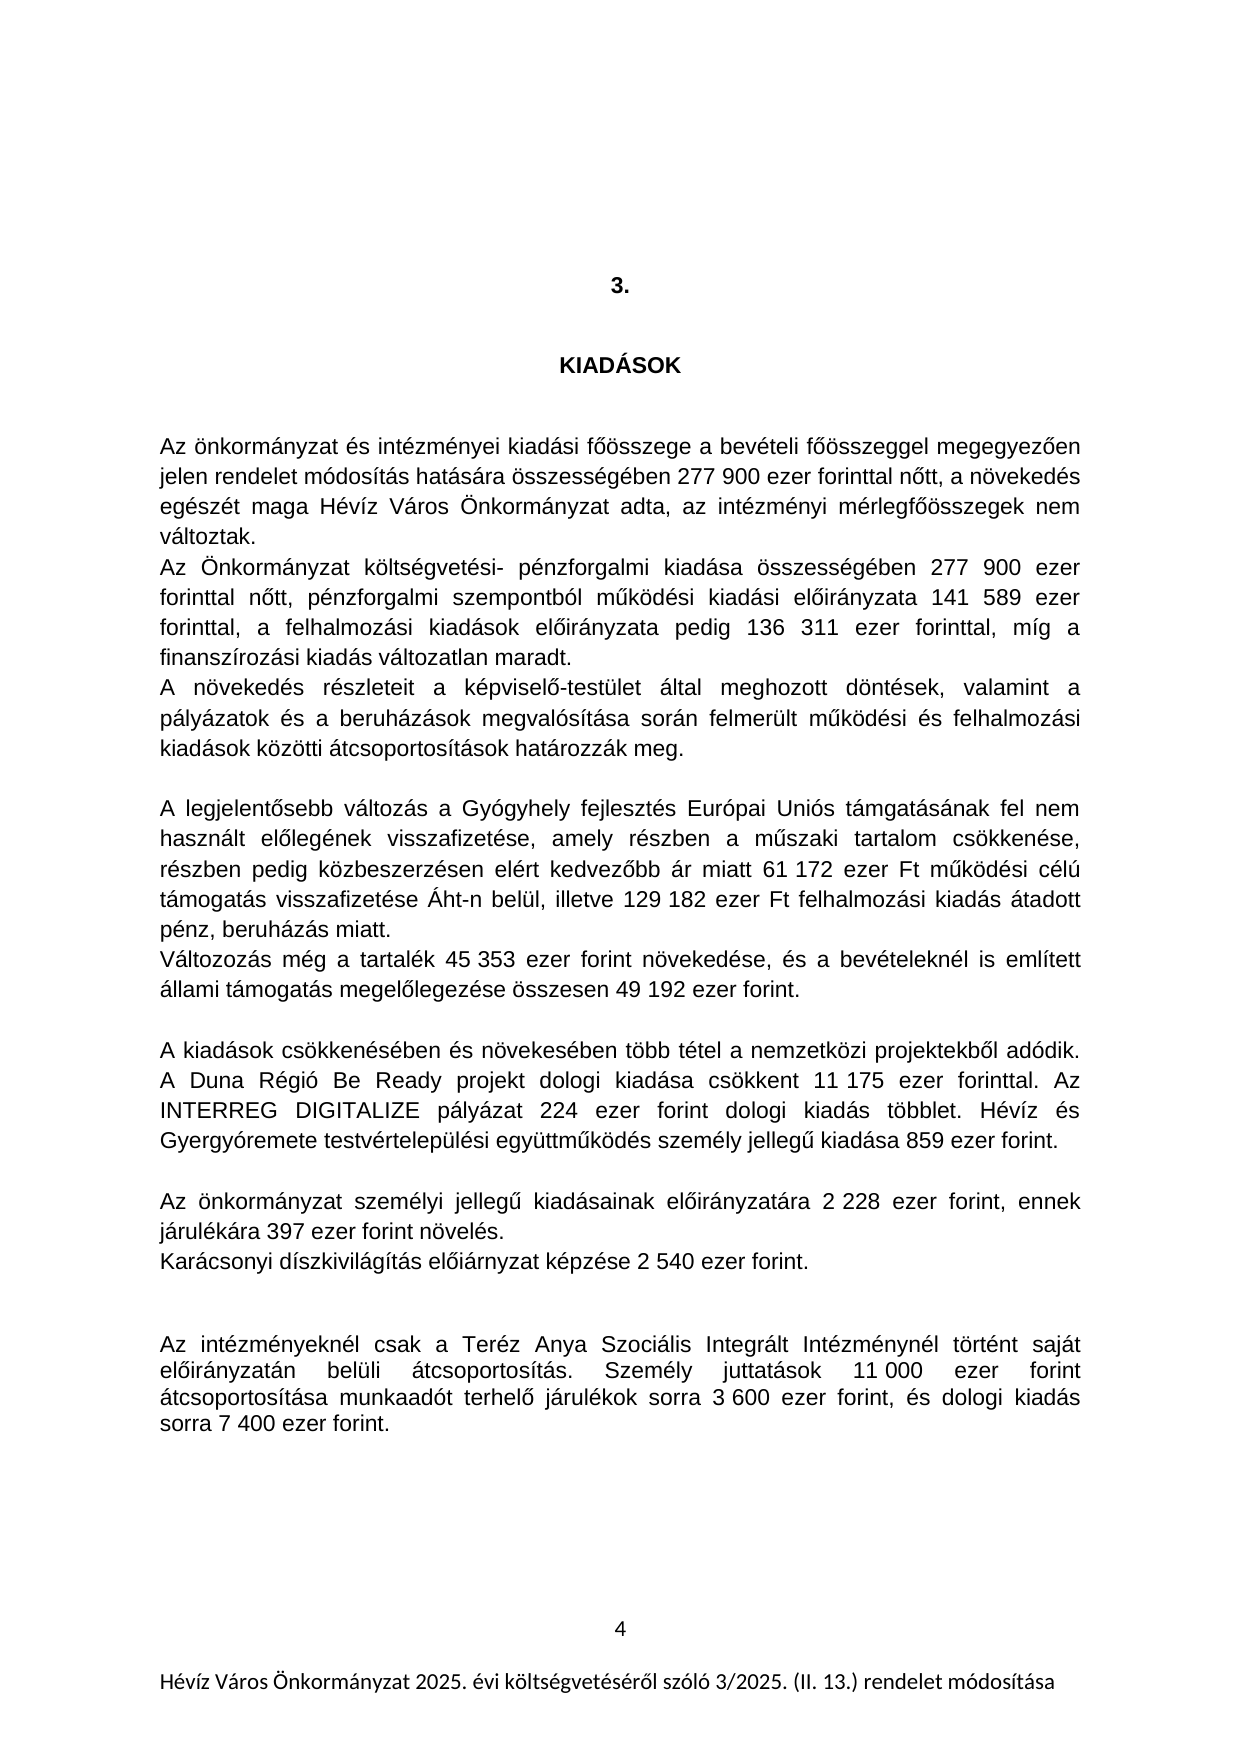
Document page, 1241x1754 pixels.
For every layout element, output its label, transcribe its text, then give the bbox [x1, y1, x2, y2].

text 3. [159, 272, 1081, 298]
text KIADÁSOK [159, 352, 1081, 379]
text Az önkormányzat és intézményei kiadási főösszege a bevételi főösszeggel megegyezően jelen rendelet módosítás hatására összességében 277 900 ezer forinttal nőtt, a növekedés egészét maga Hévíz Város Önkormányzat adta, az intézményi mérlegfőösszegek nem változtak. [159, 433, 1081, 549]
text Az intézményeknél csak a Teréz Anya Szociális Integrált Intézménynél történt saját előirányzatán belüli átcsoportosítás. Személy juttatások 11 000 ezer forint átcsoportosítása munkaadót terhelő járulékok sorra 3 600 ezer forint, és dologi kiadás sorra 7 400 ezer forint. [159, 1331, 1081, 1437]
text A növekedés részleteit a képviselő-testület által meghozott döntések, valamint a pályázatok és a beruházások megvalósítása során felmerült működési és felhalmozási kiadások közötti átcsoportosítások határozzák meg. [159, 674, 1081, 761]
text Az önkormányzat személyi jellegű kiadásainak előirányzatára 2 228 ezer forint, ennek járulékára 397 ezer forint növelés. [159, 1188, 1081, 1244]
text Karácsonyi díszkivilágítás előiárnyzat képzése 2 540 ezer forint. [159, 1248, 1081, 1274]
text Változozás még a tartalék 45 353 ezer forint növekedése, és a bevételeknél is említett állami támogatás megelőlegezése összesen 49 192 ezer forint. [159, 946, 1081, 1003]
text A legjelentősebb változás a Gyógyhely fejlesztés Európai Uniós támgatásának fel nem használt előlegének visszafizetése, amely részben a műszaki tartalom csökkenése, részben pedig közbeszerzésen elért kedvezőbb ár miatt 61 172 ezer Ft működési célú támogatás visszafizetése Áht-n belül, illetve 129 182 ezer Ft felhalmozási kiadás átadott pénz, beruházás miatt. [159, 795, 1081, 942]
text A kiadások csökkenésében és növekesében több tétel a nemzetközi projektekből adódik. A Duna Régió Be Ready projekt dologi kiadása csökkent 11 175 ezer forinttal. Az INTERREG DIGITALIZE pályázat 224 ezer forint dologi kiadás többlet. Hévíz és Gyergyóremete testvértelepülési együttműködés személy jellegű kiadása 859 ezer forint. [159, 1037, 1081, 1154]
text Az Önkormányzat költségvetési- pénzforgalmi kiadása összességében 277 900 ezer forinttal nőtt, pénzforgalmi szempontból működési kiadási előirányzata 141 589 ezer forinttal, a felhalmozási kiadások előirányzata pedig 136 311 ezer forinttal, míg a finanszírozási kiadás változatlan maradt. [159, 553, 1081, 670]
